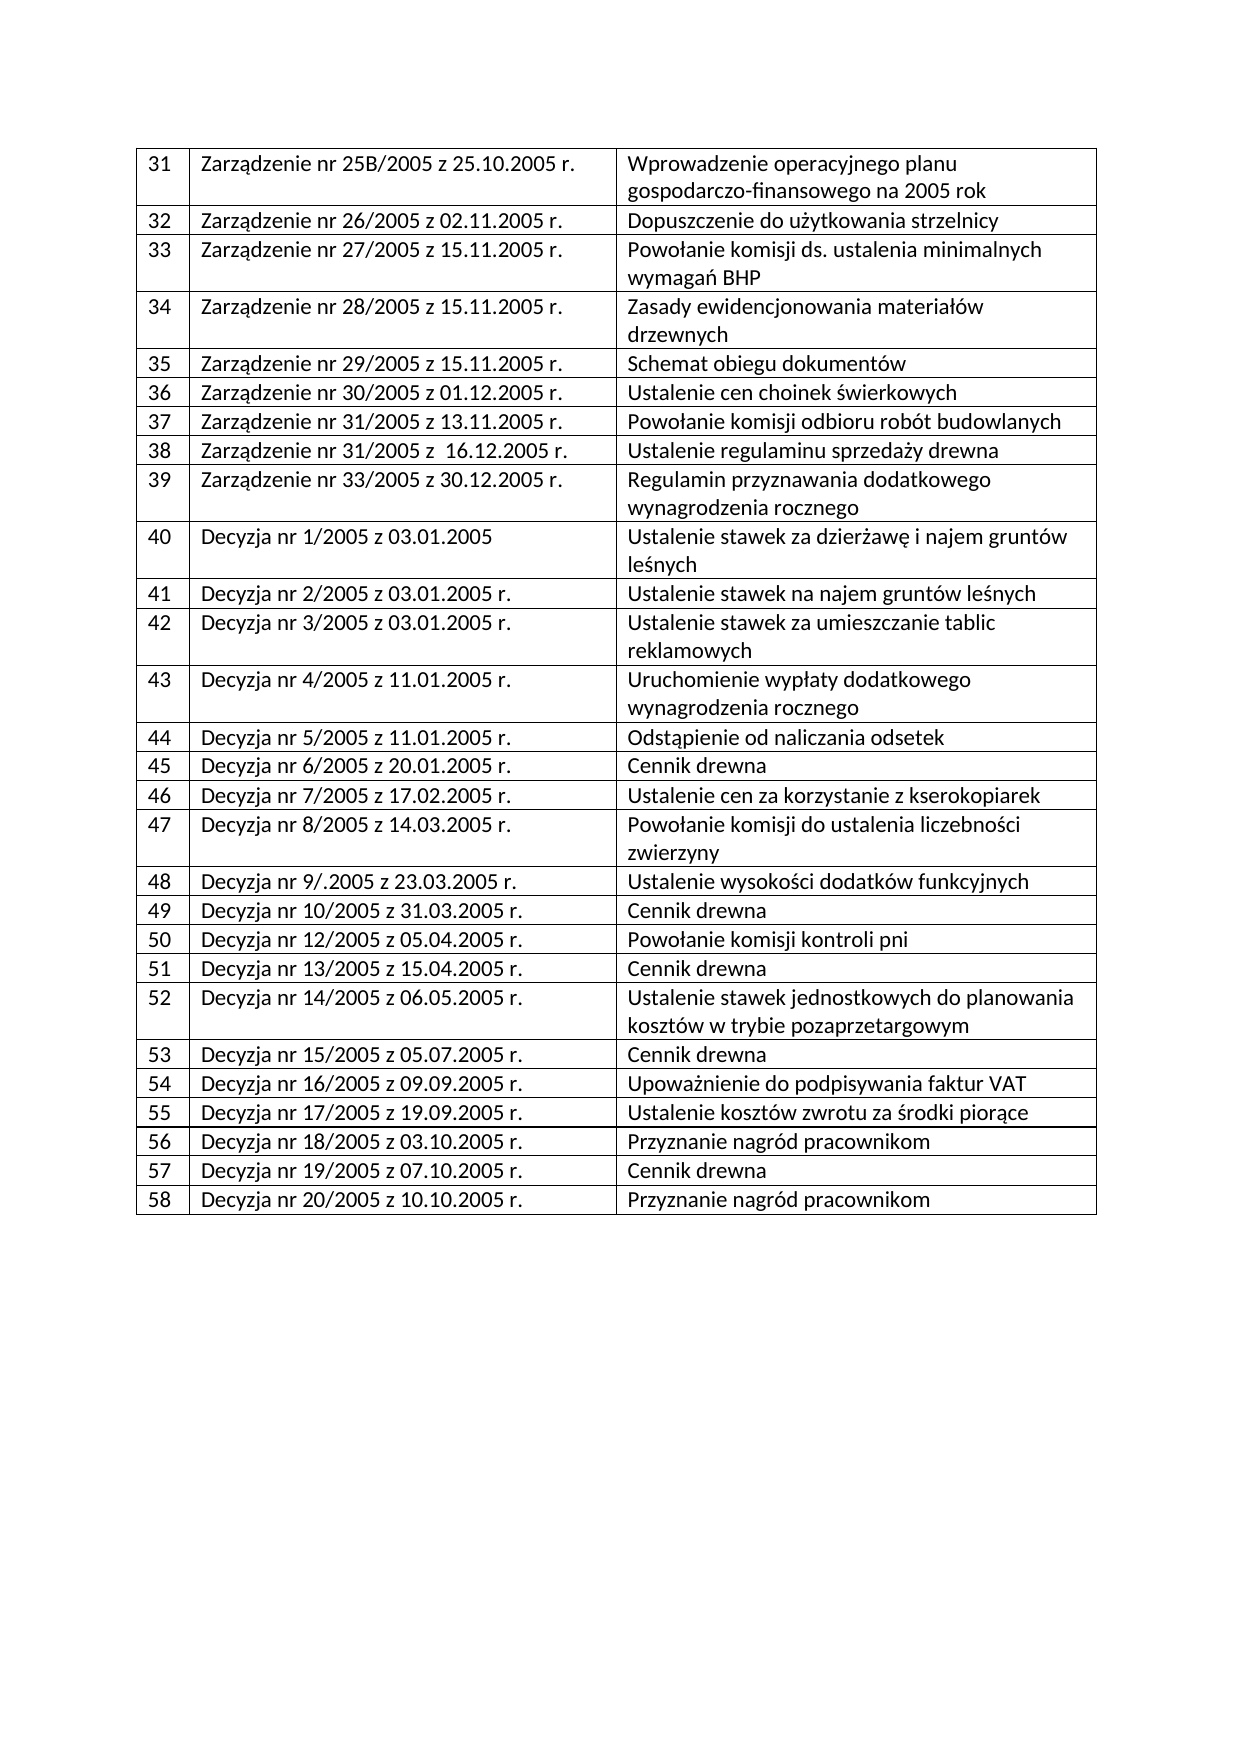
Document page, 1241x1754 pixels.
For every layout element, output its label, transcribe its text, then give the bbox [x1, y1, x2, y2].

table_cell Schemat obiegu dokumentów [617, 349, 1096, 377]
table_cell 33 [137, 235, 189, 291]
table_cell Zasady ewidencjonowania materiałów drzewnych [617, 292, 1096, 348]
table_cell Ustalenie stawek jednostkowych do planowania kosztów w trybie pozaprzetargowym [617, 983, 1096, 1039]
table_cell Powołanie komisji ds. ustalenia minimalnych wymagań BHP [617, 235, 1096, 291]
table_cell Decyzja nr 19/2005 z 07.10.2005 r. [190, 1156, 616, 1184]
table_cell Zarządzenie nr 31/2005 z 13.11.2005 r. [190, 407, 616, 435]
table_cell 40 [137, 522, 189, 578]
table_cell 46 [137, 781, 189, 809]
table_cell 54 [137, 1069, 189, 1097]
table_cell Powołanie komisji kontroli pni [617, 925, 1096, 953]
table_cell Wprowadzenie operacyjnego planu gospodarczo-finansowego na 2005 rok [617, 149, 1096, 205]
table_cell Ustalenie cen choinek świerkowych [617, 378, 1096, 406]
table_cell Decyzja nr 13/2005 z 15.04.2005 r. [190, 954, 616, 982]
table_cell Decyzja nr 1/2005 z 03.01.2005 [190, 522, 616, 578]
table_cell 42 [137, 609, 189, 664]
table_cell Cennik drewna [617, 1156, 1096, 1184]
table_cell 37 [137, 407, 189, 435]
table_cell Decyzja nr 5/2005 z 11.01.2005 r. [190, 723, 616, 751]
table_cell Decyzja nr 17/2005 z 19.09.2005 r. [190, 1098, 616, 1126]
table_cell Dopuszczenie do użytkowania strzelnicy [617, 206, 1096, 234]
table_cell Decyzja nr 20/2005 z 10.10.2005 r. [190, 1186, 616, 1213]
table_cell Decyzja nr 7/2005 z 17.02.2005 r. [190, 781, 616, 809]
table_cell 34 [137, 292, 189, 348]
table_cell 52 [137, 983, 189, 1039]
table_cell Decyzja nr 8/2005 z 14.03.2005 r. [190, 810, 616, 866]
table_cell Decyzja nr 18/2005 z 03.10.2005 r. [190, 1128, 616, 1155]
table_cell 51 [137, 954, 189, 982]
table_cell Cennik drewna [617, 954, 1096, 982]
table_cell Decyzja nr 16/2005 z 09.09.2005 r. [190, 1069, 616, 1097]
table_cell Ustalenie cen za korzystanie z kserokopiarek [617, 781, 1096, 809]
table_cell Cennik drewna [617, 752, 1096, 780]
table_cell 41 [137, 579, 189, 607]
table_cell 31 [137, 149, 189, 205]
table_cell 45 [137, 752, 189, 780]
table_cell 36 [137, 378, 189, 406]
table_cell Decyzja nr 2/2005 z 03.01.2005 r. [190, 579, 616, 607]
table_cell 32 [137, 206, 189, 234]
table_cell Uruchomienie wypłaty dodatkowego wynagrodzenia rocznego [617, 666, 1096, 722]
table_cell Odstąpienie od naliczania odsetek [617, 723, 1096, 751]
table_cell Ustalenie stawek za umieszczanie tablic reklamowych [617, 609, 1096, 664]
table_cell 44 [137, 723, 189, 751]
table_cell Decyzja nr 15/2005 z 05.07.2005 r. [190, 1040, 616, 1068]
table_cell Ustalenie kosztów zwrotu za środki piorące [617, 1098, 1096, 1126]
table_cell Ustalenie stawek na najem gruntów leśnych [617, 579, 1096, 607]
table_cell Zarządzenie nr 27/2005 z 15.11.2005 r. [190, 235, 616, 291]
table_cell 53 [137, 1040, 189, 1068]
table_cell Decyzja nr 10/2005 z 31.03.2005 r. [190, 896, 616, 924]
table_cell Przyznanie nagród pracownikom [617, 1186, 1096, 1213]
table_cell 47 [137, 810, 189, 866]
table_cell 49 [137, 896, 189, 924]
table_cell Zarządzenie nr 26/2005 z 02.11.2005 r. [190, 206, 616, 234]
table_cell Przyznanie nagród pracownikom [617, 1128, 1096, 1155]
table_cell Decyzja nr 9/.2005 z 23.03.2005 r. [190, 867, 616, 895]
table_cell Powołanie komisji odbioru robót budowlanych [617, 407, 1096, 435]
table_cell Zarządzenie nr 31/2005 z 16.12.2005 r. [190, 436, 616, 464]
table_cell Decyzja nr 6/2005 z 20.01.2005 r. [190, 752, 616, 780]
table_cell Ustalenie regulaminu sprzedaży drewna [617, 436, 1096, 464]
table_cell 55 [137, 1098, 189, 1126]
table_cell 35 [137, 349, 189, 377]
table_cell Zarządzenie nr 33/2005 z 30.12.2005 r. [190, 465, 616, 521]
table_cell Cennik drewna [617, 1040, 1096, 1068]
table_cell 50 [137, 925, 189, 953]
table_cell Upoważnienie do podpisywania faktur VAT [617, 1069, 1096, 1097]
table_cell 58 [137, 1186, 189, 1213]
table_cell 38 [137, 436, 189, 464]
table_cell Decyzja nr 4/2005 z 11.01.2005 r. [190, 666, 616, 722]
table_cell 39 [137, 465, 189, 521]
table_cell 57 [137, 1156, 189, 1184]
table_cell Cennik drewna [617, 896, 1096, 924]
table_cell 56 [137, 1128, 189, 1155]
table_cell Zarządzenie nr 29/2005 z 15.11.2005 r. [190, 349, 616, 377]
table_cell Ustalenie wysokości dodatków funkcyjnych [617, 867, 1096, 895]
table_cell 48 [137, 867, 189, 895]
table_cell Regulamin przyznawania dodatkowego wynagrodzenia rocznego [617, 465, 1096, 521]
table_cell Zarządzenie nr 28/2005 z 15.11.2005 r. [190, 292, 616, 348]
table_cell Decyzja nr 12/2005 z 05.04.2005 r. [190, 925, 616, 953]
table_cell Decyzja nr 14/2005 z 06.05.2005 r. [190, 983, 616, 1039]
table_cell Zarządzenie nr 30/2005 z 01.12.2005 r. [190, 378, 616, 406]
table_cell Ustalenie stawek za dzierżawę i najem gruntów leśnych [617, 522, 1096, 578]
table_cell Zarządzenie nr 25B/2005 z 25.10.2005 r. [190, 149, 616, 205]
table_cell 43 [137, 666, 189, 722]
table_cell Powołanie komisji do ustalenia liczebności zwierzyny [617, 810, 1096, 866]
table_cell Decyzja nr 3/2005 z 03.01.2005 r. [190, 609, 616, 664]
